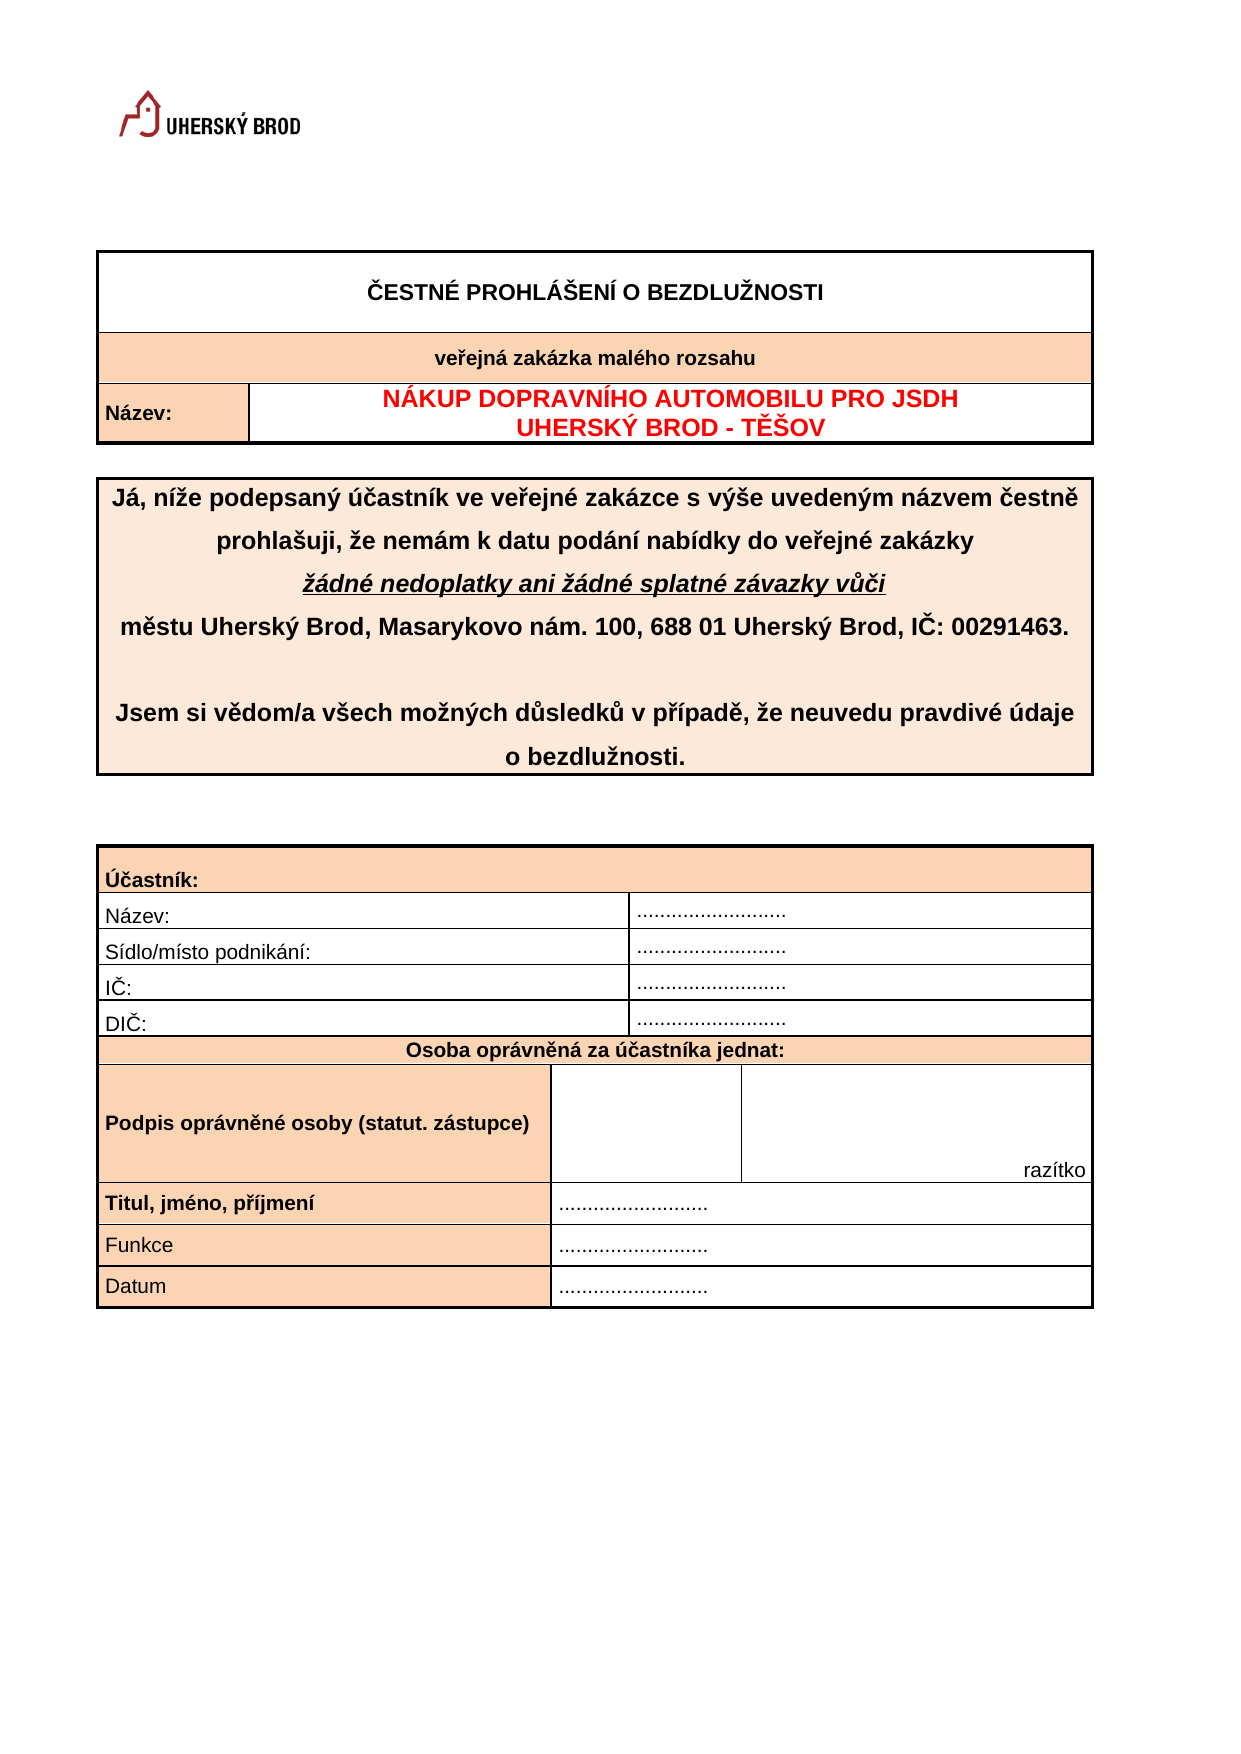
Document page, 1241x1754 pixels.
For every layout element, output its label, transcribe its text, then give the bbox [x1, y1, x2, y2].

table_cell DIČ: [99, 1001, 628, 1035]
table_cell razítko [742, 1065, 1091, 1182]
table_header Účastník: [99, 848, 1091, 892]
table_cell .......................... [552, 1267, 1091, 1306]
table_cell veřejná zakázka malého rozsahu [99, 333, 1091, 382]
table_cell .......................... [552, 1183, 1091, 1223]
table_cell Osoba oprávněná za účastníka jednat: [99, 1037, 1091, 1063]
table_cell Titul, jméno, příjmení [99, 1183, 550, 1223]
table_cell IČ: [99, 965, 628, 999]
table_cell Datum [99, 1267, 550, 1306]
table_cell .......................... [630, 1001, 1091, 1035]
table_cell Podpis oprávněné osoby (statut. zástupce) [99, 1065, 550, 1182]
table_cell .......................... [630, 929, 1091, 963]
table_cell Funkce [99, 1225, 550, 1265]
picture [106, 73, 313, 155]
table_header ČESTNÉ PROHLÁŠENÍ O BEZDLUŽNOSTI [99, 253, 1091, 332]
table_cell .......................... [630, 965, 1091, 999]
table_cell nákup dopravního automobilu pro jsdh uherský brod - Těšov [250, 384, 1091, 441]
table_cell Název: [99, 384, 248, 441]
table_cell [552, 1065, 741, 1182]
table_cell Název: [99, 893, 628, 927]
table_cell Sídlo/místo podnikání: [99, 929, 628, 963]
table_cell .......................... [630, 893, 1091, 927]
table_header Já, níže podepsaný účastník ve veřejné zakázce s výše uvedeným názvem čestně prohlašuji, že nemám k datu podání nabídky do veřejné zakázky žádné nedoplatky ani žádné splatné závazky vůči městu Uherský Brod, Masarykovo nám. 100, 688 01 Uherský Brod, IČ: 00291463. Jsem si vědom/a všech možných důsledků v případě, že neuvedu pravdivé údaje o bezdlužnosti. [99, 480, 1091, 773]
table_cell .......................... [552, 1225, 1091, 1265]
